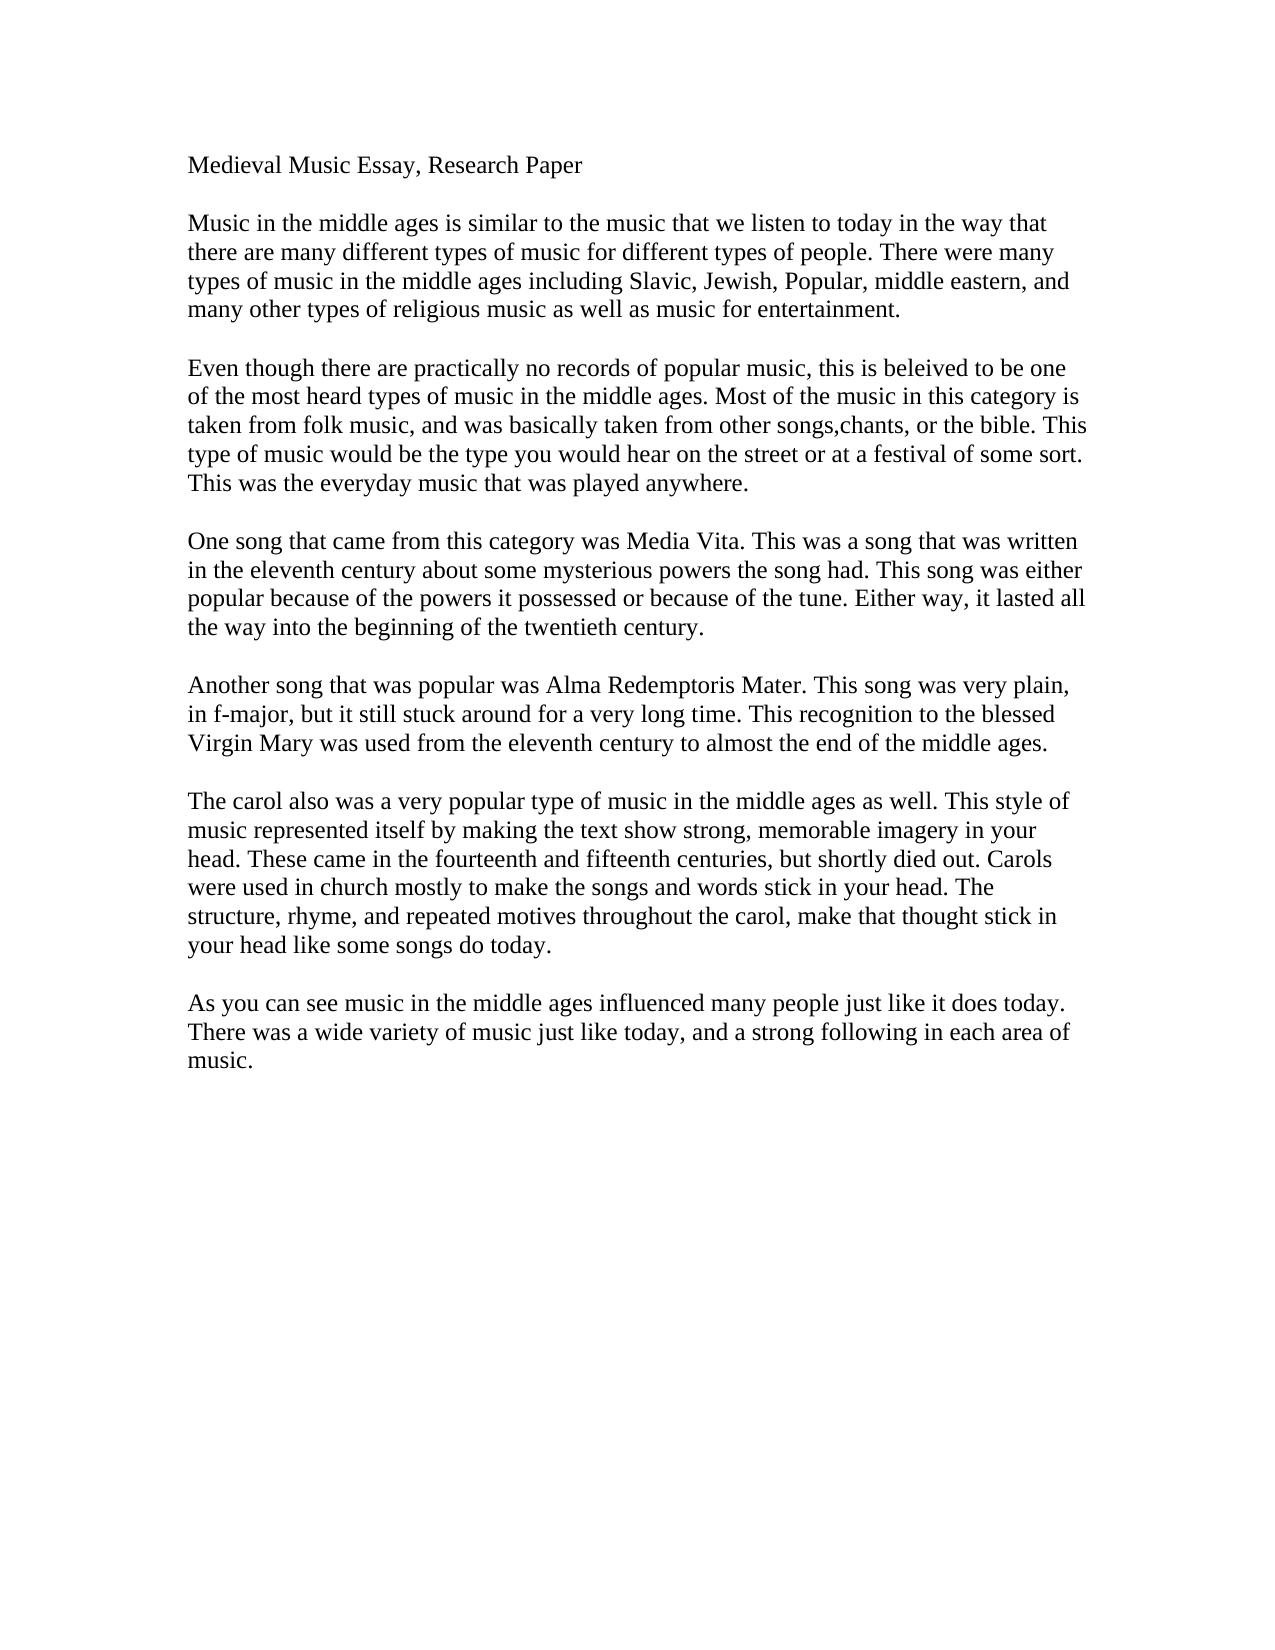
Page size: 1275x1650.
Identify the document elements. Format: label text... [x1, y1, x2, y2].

text Even though there are practically no records of popular music, this is beleived to be one of the most heard types of music in the middle ages. Most of the music in this category is taken from folk music, and was basically taken from other songs,chants, or the bible. This type of music would be the type you would hear on the street or at a festival of some sort. This was the everyday music that was played anywhere. [187, 353, 1087, 496]
text As you can see music in the middle ages influenced many people just like it does today. There was a wide variety of music just like today, and a strong following in each area of music. [187, 988, 1087, 1074]
text Music in the middle ages is similar to the music that we listen to today in the way that there are many different types of music for different types of people. There were many types of music in the middle ages including Slavic, Jewish, Popular, middle eastern, and many other types of religious music as well as music for entertainment. [187, 208, 1087, 323]
text Medieval Music Essay, Research Paper [187, 150, 1087, 179]
text One song that came from this category was Media Vita. This was a song that was written in the eleventh century about some mysterious powers the song had. This song was either popular because of the powers it possessed or because of the tune. Either way, it lasted all the way into the beginning of the twentieth century. [187, 526, 1087, 641]
text The carol also was a very popular type of music in the middle ages as well. This style of music represented itself by making the text show strong, memorable imagery in your head. These came in the fourteenth and fifteenth centuries, but shortly died out. Carols were used in church mostly to make the songs and words stick in your head. The structure, rhyme, and repeated motives throughout the carol, make that thought stick in your head like some songs do today. [187, 786, 1087, 959]
text Another song that was popular was Alma Redemptoris Mater. This song was very plain, in f-major, but it still stuck around for a very long time. This recognition to the blessed Virgin Mary was used from the eleventh century to almost the end of the middle ages. [187, 670, 1087, 757]
